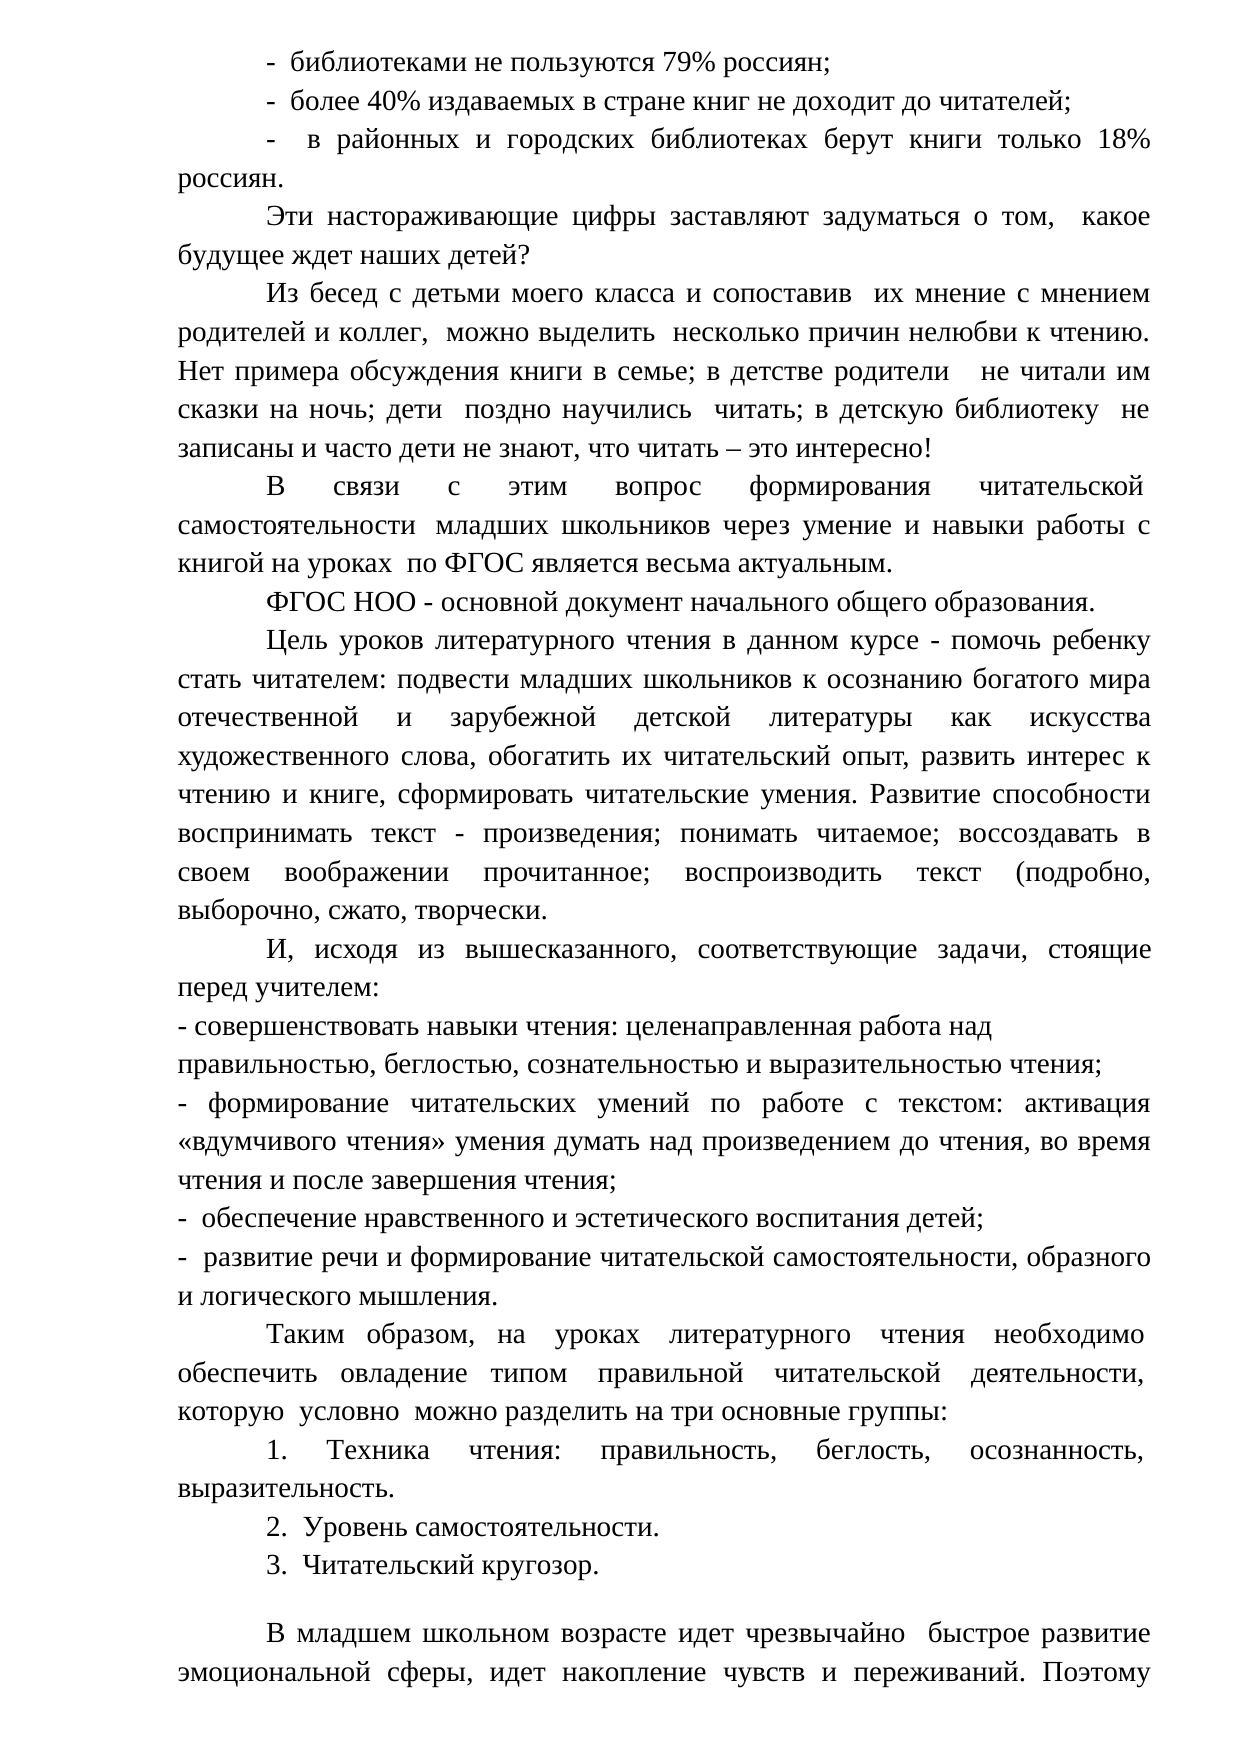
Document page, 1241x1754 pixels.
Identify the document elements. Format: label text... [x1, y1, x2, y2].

text 2. Уровень самостоятельности. [177, 1509, 1152, 1542]
text - обеспечение нравственного и эстетического воспитания детей; [177, 1201, 1152, 1234]
text - более 40% издаваемых в стране книг не доходит до читателей; [177, 83, 1152, 116]
text правильностью, беглостью, сознательностью и выразительностью чтения; [177, 1046, 1152, 1080]
text Из бесед с детьми моего класса и сопоставив их мнение с мнением родителей и коллег, можно выделить несколько причин нелюбви к чтению. Нет примера обсуждения книги в семье; в детстве родители не читали им сказки на ночь; дети поздно научились читать; в детскую библиотеку не записаны и часто дети не знают, что читать – это интересно! [177, 276, 1152, 463]
text В связи с этим вопрос формирования читательской самостоятельности младших школьников через умение и навыки работы с книгой на уроках по ФГОС является весьма актуальным. [177, 468, 1152, 579]
text Таким образом, на уроках литературного чтения необходимо обеспечить овладение типом правильной читательской деятельности, которую условно можно разделить на три основные группы: [177, 1316, 1152, 1427]
text - развитие речи и формирование читательской самостоятельности, образного и логического мышления. [177, 1239, 1152, 1311]
text ФГОС НОО - основной документ начального общего образования. [177, 584, 1152, 617]
text Цель уроков литературного чтения в данном курсе - помочь ребенку стать читателем: подвести младших школьников к осознанию богатого мира отечественной и зарубежной детской литературы как искусства художественного слова, обогатить их читательский опыт, развить интерес к чтению и книге, сформировать читательские умения. Развитие способности воспринимать текст - произведения; понимать читаемое; воссоздавать в своем воображении прочитанное; воспроизводить текст (подробно, выборочно, сжато, творчески. [177, 622, 1152, 926]
text 1. Техника чтения: правильность, беглость, осознанность, выразительность. [177, 1432, 1152, 1504]
text Эти настораживающие цифры заставляют задуматься о том, какое будущее ждет наших детей? [177, 198, 1152, 271]
text 3. Читательский кругозор. [177, 1547, 1152, 1581]
text - библиотеками не пользуются 79% россиян; [177, 44, 1152, 78]
text И, исходя из вышесказанного, соответствующие задачи, стоящие перед учителем: [177, 931, 1152, 1003]
text - совершенствовать навыки чтения: целенаправленная работа над [177, 1008, 1152, 1041]
text - в районных и городских библиотеках берут книги только 18% россиян. [177, 121, 1152, 193]
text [177, 1615, 1152, 1687]
text - формирование читательских умений по работе с текстом: активация «вдумчивого чтения» умения думать над произведением до чтения, во время чтения и после завершения чтения; [177, 1085, 1152, 1196]
